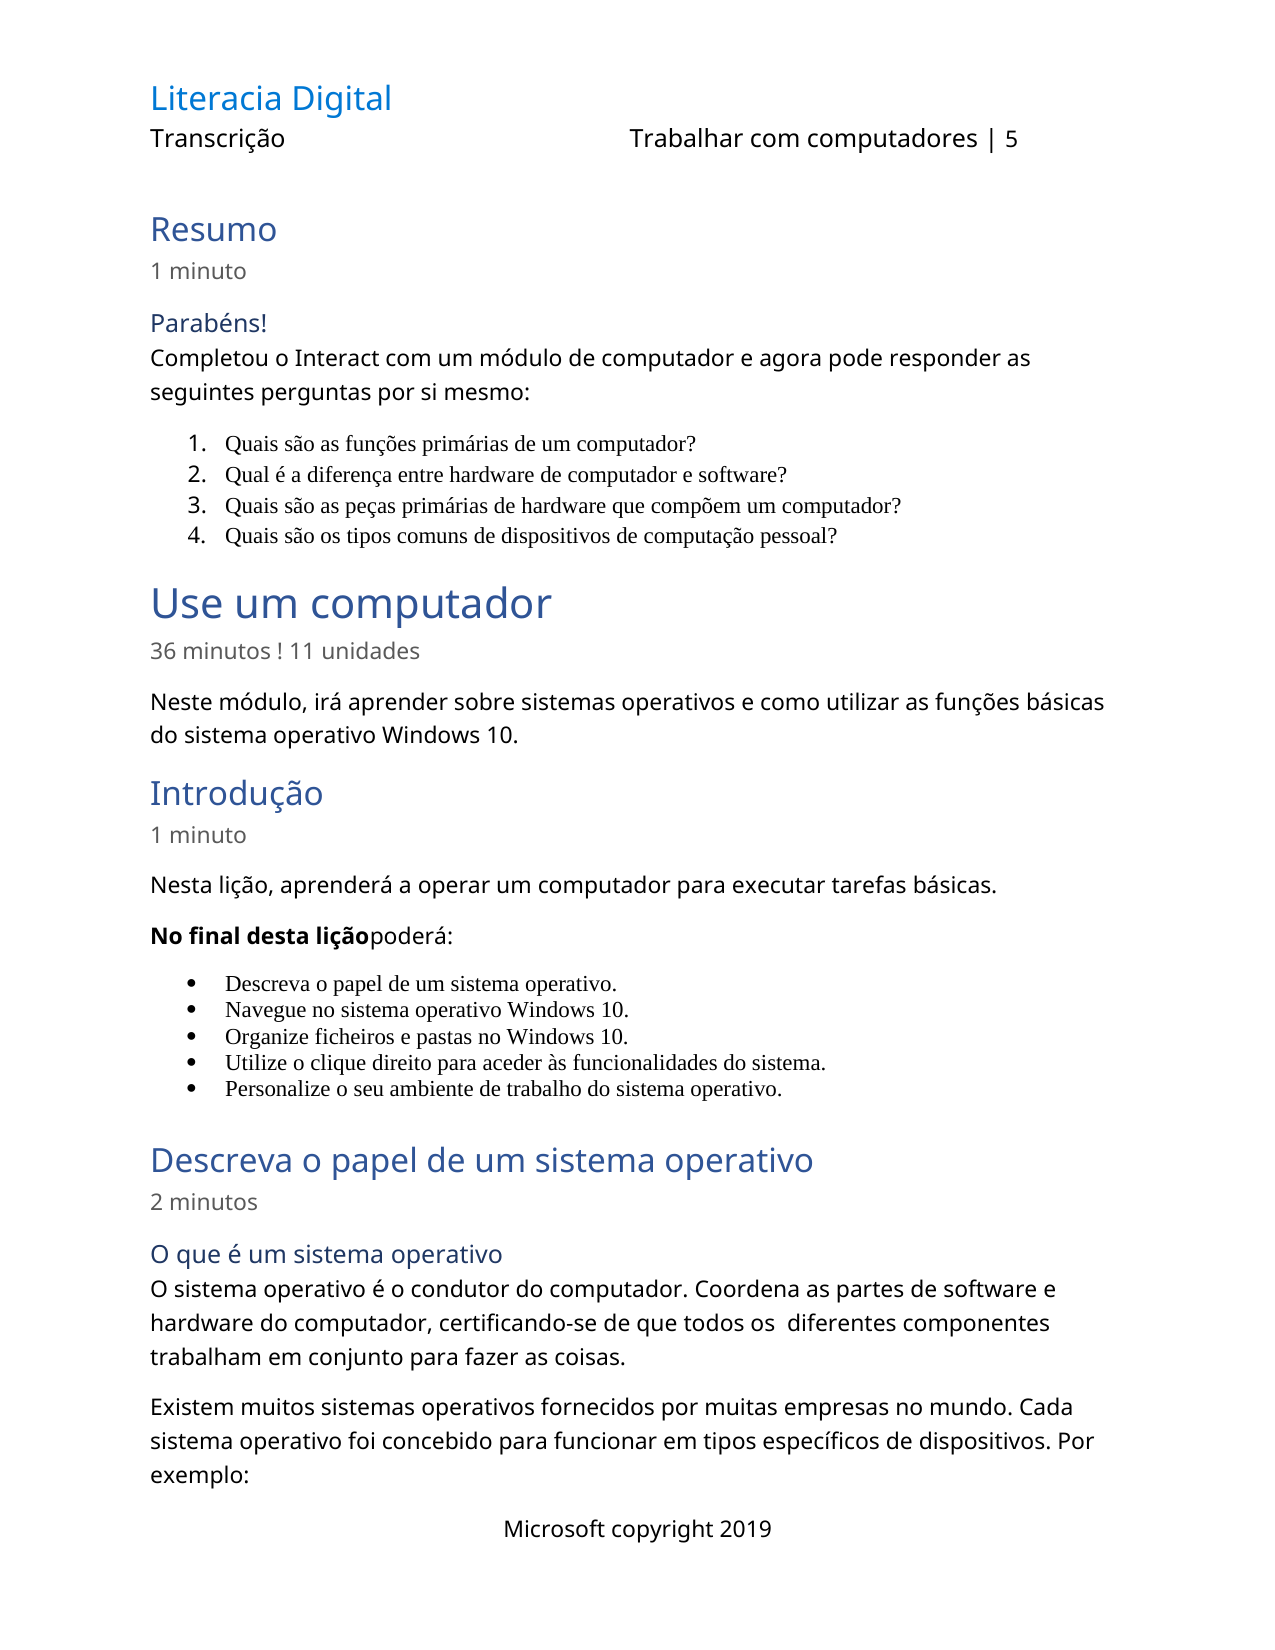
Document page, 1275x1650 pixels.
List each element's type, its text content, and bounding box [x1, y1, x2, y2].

text Neste módulo, irá aprender sobre sistemas operativos e como utilizar as funções básicas do sistema operativo Windows 10. [150, 686, 1125, 751]
list Organize ficheiros e pastas no Windows 10. [187, 1023, 1125, 1049]
subtitle Introdução [150, 770, 1125, 815]
list Navegue no sistema operativo Windows 10. [187, 996, 1125, 1023]
list Descreva o papel de um sistema operativo. [187, 970, 1125, 996]
list Qual é a diferença entre hardware de computador e software? [187, 458, 1125, 489]
subtitle Parabéns! [150, 306, 1125, 340]
text 1 minuto [150, 819, 1125, 850]
text Nesta lição, aprenderá a operar um computador para executar tarefas básicas. [150, 869, 1125, 901]
text Completou o Interact com um módulo de computador e agora pode responder as seguintes perguntas por si mesmo: [150, 342, 1125, 407]
list Quais são as funções primárias de um computador? [187, 427, 1125, 458]
text 1 minuto [150, 255, 1125, 286]
text O sistema operativo é o condutor do computador. Coordena as partes de software e hardware do computador, certificando-se de que todos os diferentes componentes trabalham em conjunto para fazer as coisas. [150, 1273, 1125, 1372]
text No final desta liçãopoderá: [150, 920, 1125, 951]
list Quais são as peças primárias de hardware que compõem um computador? [187, 489, 1125, 520]
text 36 minutos ! 11 unidades [150, 635, 1125, 667]
subtitle Descreva o papel de um sistema operativo [150, 1137, 1125, 1183]
subtitle O que é um sistema operativo [150, 1237, 1125, 1271]
text Existem muitos sistemas operativos fornecidos por muitas empresas no mundo. Cada sistema operativo foi concebido para funcionar em tipos específicos de dispositivos. Por exemplo: [150, 1391, 1125, 1490]
list Personalize o seu ambiente de trabalho do sistema operativo. [187, 1076, 1125, 1102]
list Quais são os tipos comuns de dispositivos de computação pessoal? [187, 520, 1125, 549]
text 2 minutos [150, 1186, 1125, 1217]
subtitle Resumo [150, 206, 1125, 252]
list Utilize o clique direito para aceder às funcionalidades do sistema. [187, 1049, 1125, 1076]
subtitle Use um computador [150, 574, 1125, 631]
